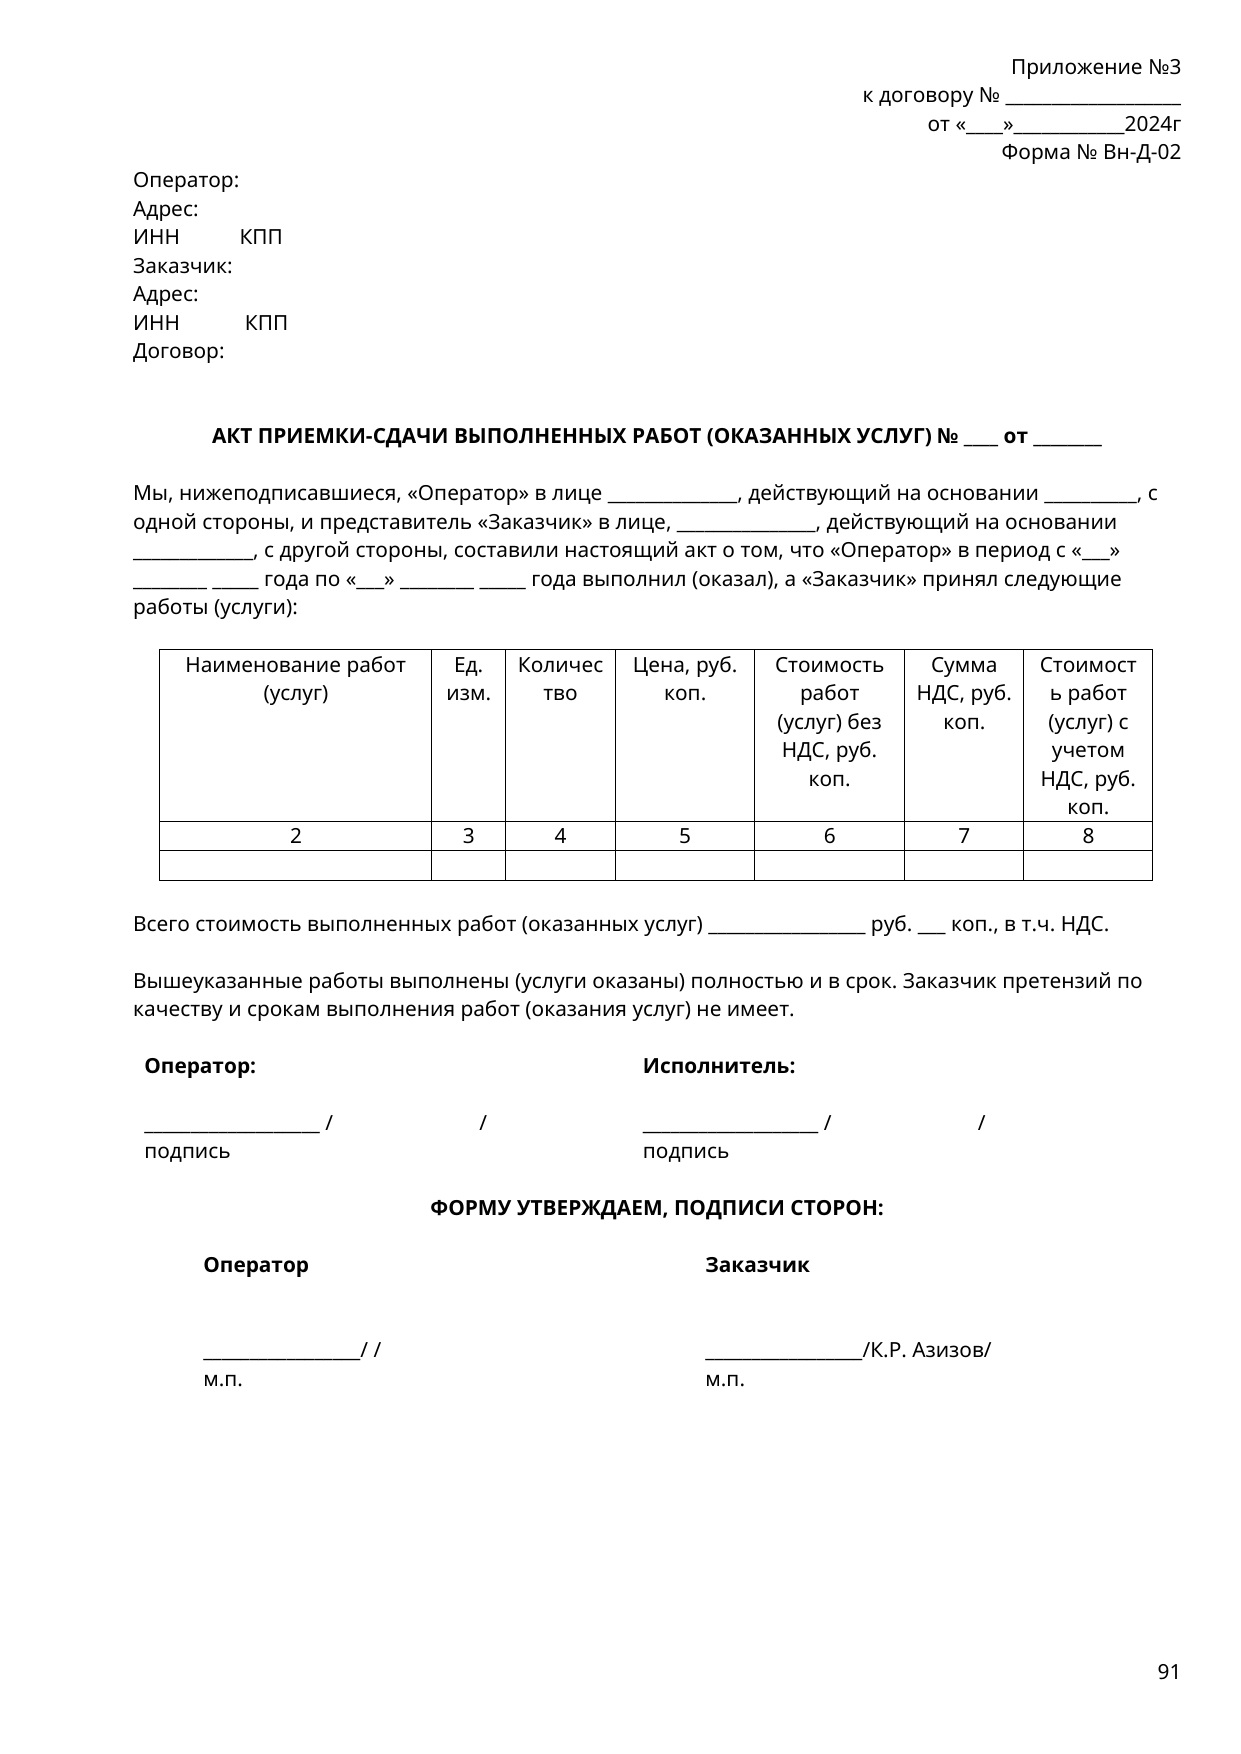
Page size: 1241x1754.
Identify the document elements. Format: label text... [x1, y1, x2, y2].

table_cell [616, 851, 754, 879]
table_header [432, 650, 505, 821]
text Приложение №3 [133, 52, 1181, 80]
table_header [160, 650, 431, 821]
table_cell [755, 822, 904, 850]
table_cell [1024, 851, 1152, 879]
text от «____»____________2024г [133, 109, 1181, 137]
text ФОРМУ УТВЕРЖДАЕМ, ПОДПИСИ СТОРОН: [133, 1193, 1181, 1222]
text Адрес: [133, 279, 1181, 308]
text Адрес: [133, 194, 1181, 222]
text АКТ ПРИЕМКИ-СДАЧИ ВЫПОЛНЕННЫХ РАБОТ (ОКАЗАННЫХ УСЛУГ) № ____ от ________ [133, 421, 1181, 450]
text ИНН КПП [133, 222, 1181, 251]
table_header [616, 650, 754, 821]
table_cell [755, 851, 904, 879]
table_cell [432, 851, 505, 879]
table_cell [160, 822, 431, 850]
text Вышеуказанные работы выполнены (услуги оказаны) полностью и в срок. Заказчик претензий по качеству и срокам выполнения работ (оказания услуг) не имеет. [133, 966, 1181, 1023]
text Оператор: [133, 166, 1181, 194]
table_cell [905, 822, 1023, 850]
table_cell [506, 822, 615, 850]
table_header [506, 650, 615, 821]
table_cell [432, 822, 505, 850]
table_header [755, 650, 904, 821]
text ИНН КПП [133, 308, 1181, 336]
text Форма № Вн-Д-02 [133, 137, 1181, 166]
text Заказчик: [133, 251, 1181, 279]
text к договору № ___________________ [133, 80, 1181, 109]
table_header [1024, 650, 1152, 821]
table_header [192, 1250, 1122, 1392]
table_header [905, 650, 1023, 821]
text Всего стоимость выполненных работ (оказанных услуг) _________________ руб. ___ коп., в т.ч. НДС. [133, 909, 1181, 937]
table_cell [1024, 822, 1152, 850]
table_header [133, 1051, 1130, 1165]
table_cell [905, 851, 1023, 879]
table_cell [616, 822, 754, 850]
text Мы, нижеподписавшиеся, «Оператор» в лице ______________, действующий на основании __________, с одной стороны, и представитель «Заказчик» в лице, _______________, действующий на основании _____________, с другой стороны, составили настоящий акт о том, что «Оператор» в период с «___» ________ _____ года по «___» ________ _____ года выполнил (оказал), а «Заказчик» принял следующие работы (услуги): [133, 478, 1181, 621]
text Договор: [133, 336, 1181, 364]
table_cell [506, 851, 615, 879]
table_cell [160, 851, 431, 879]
